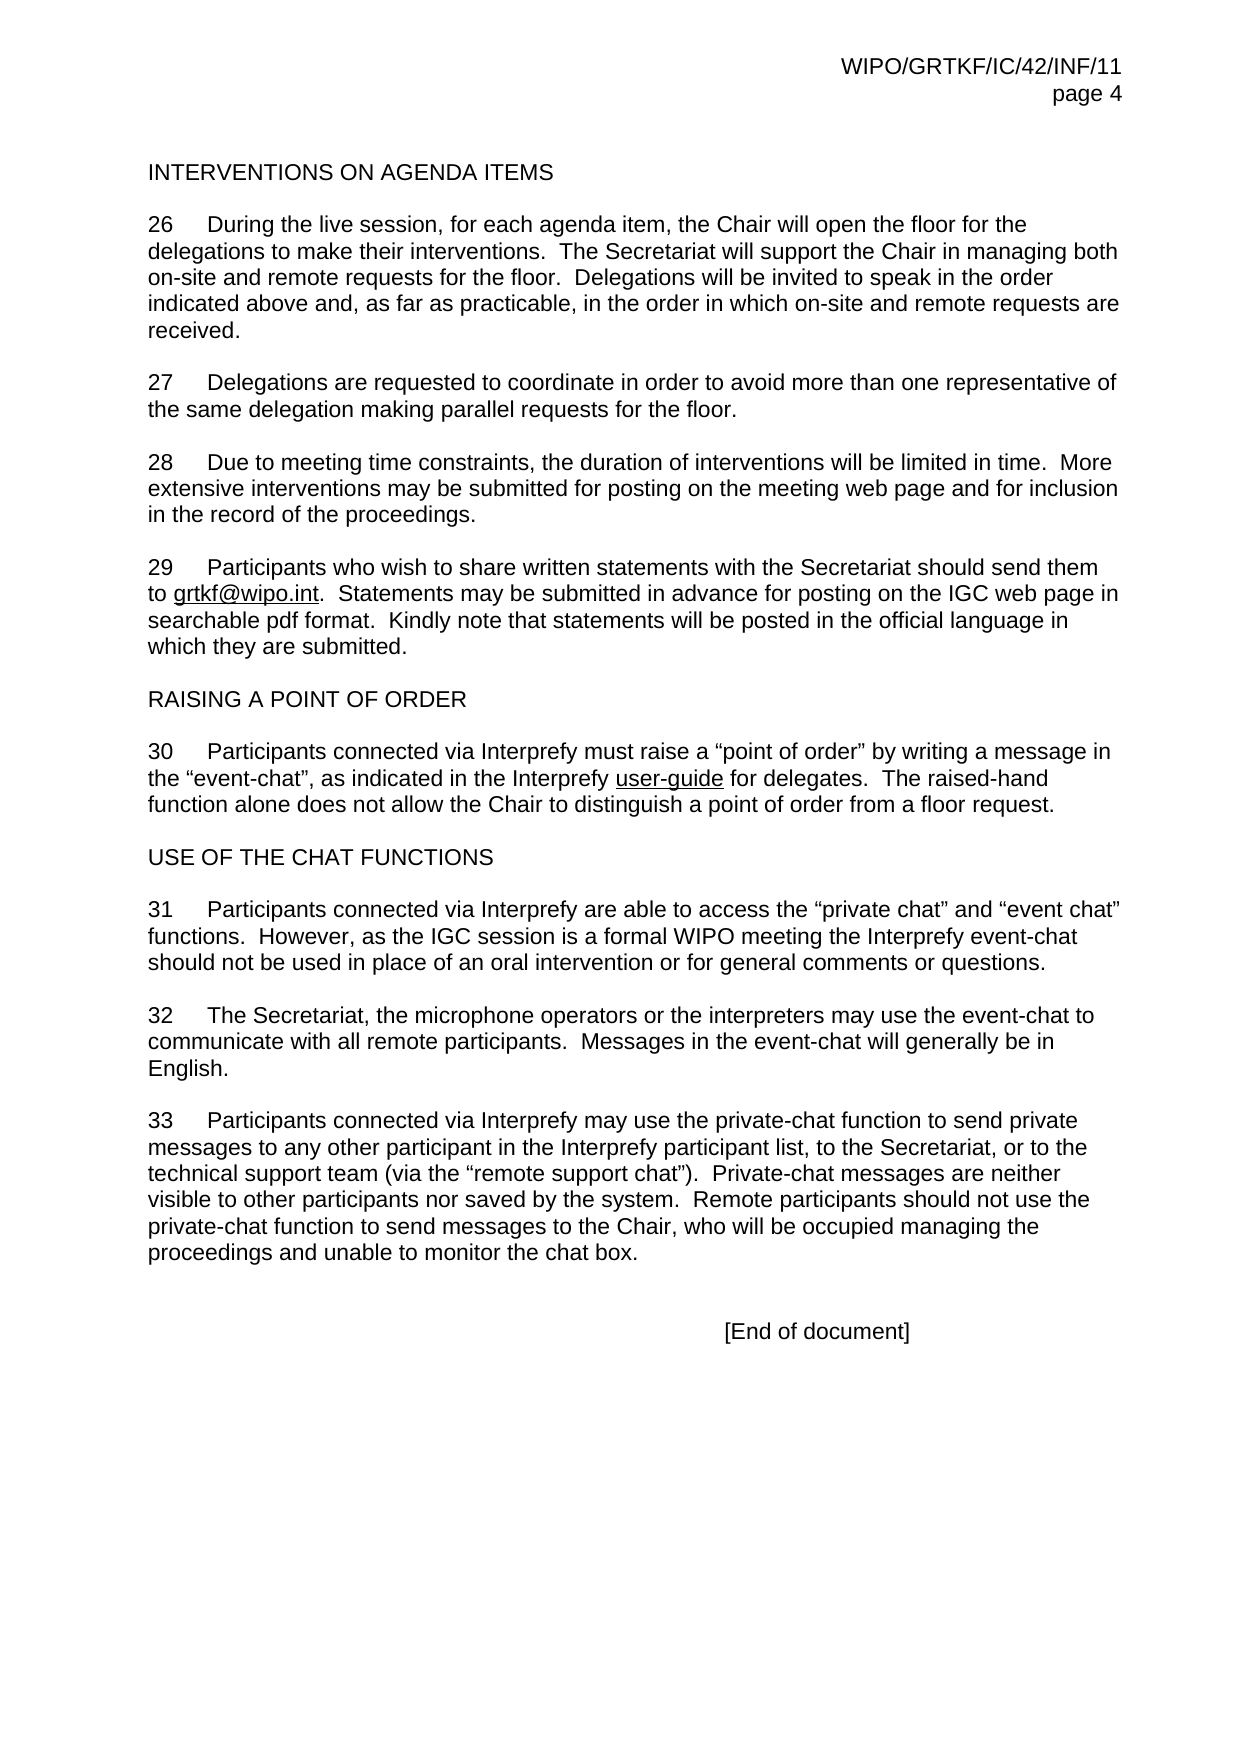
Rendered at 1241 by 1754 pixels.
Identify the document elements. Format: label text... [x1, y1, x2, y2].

text Participants connected via Interprefy must raise a “point of order” by writing a message in the “event-chat”, as indicated in the Interprefy user-guide for delegates. The raised-hand function alone does not allow the Chair to distinguish a point of order from a floor request. [148, 738, 1122, 817]
text RAISING A POINT OF ORDER [148, 686, 1122, 712]
text During the live session, for each agenda item, the Chair will open the floor for the delegations to make their interventions. The Secretariat will support the Chair in managing both on-site and remote requests for the floor. Delegations will be invited to speak in the order indicated above and, as far as practicable, in the order in which on-site and remote requests are received. [148, 211, 1122, 343]
text Participants connected via Interprefy are able to access the “private chat” and “event chat” functions. However, as the IGC session is a formal WIPO meeting the Interprefy event-chat should not be used in place of an oral intervention or for general comments or questions. [148, 896, 1122, 976]
text Participants connected via Interprefy may use the private-chat function to send private messages to any other participant in the Interprefy participant list, to the Secretariat, or to the technical support team (via the “remote support chat”). Private-chat messages are neither visible to other participants nor saved by the system. Remote participants should not use the private-chat function to send messages to the Chair, who will be occupied managing the proceedings and unable to monitor the chat box. [148, 1107, 1122, 1265]
text INTERVENTIONS ON AGENDA ITEMS [148, 158, 1122, 185]
text Participants who wish to share written statements with the Secretariat should send them to grtkf@wipo.int. Statements may be submitted in advance for posting on the IGC web page in searchable pdf format. Kindly note that statements will be posted in the official language in which they are submitted. [148, 554, 1122, 659]
text The Secretariat, the microphone operators or the interpreters may use the event-chat to communicate with all remote participants. Messages in the event-chat will generally be in English. [148, 1002, 1122, 1081]
text USE OF THE CHAT FUNCTIONS [148, 844, 1122, 870]
text [End of document] [724, 1318, 1122, 1344]
text Delegations are requested to coordinate in order to avoid more than one representative of the same delegation making parallel requests for the floor. [148, 369, 1122, 422]
text Due to meeting time constraints, the duration of interventions will be limited in time. More extensive interventions may be submitted for posting on the meeting web page and for inclusion in the record of the proceedings. [148, 448, 1122, 527]
